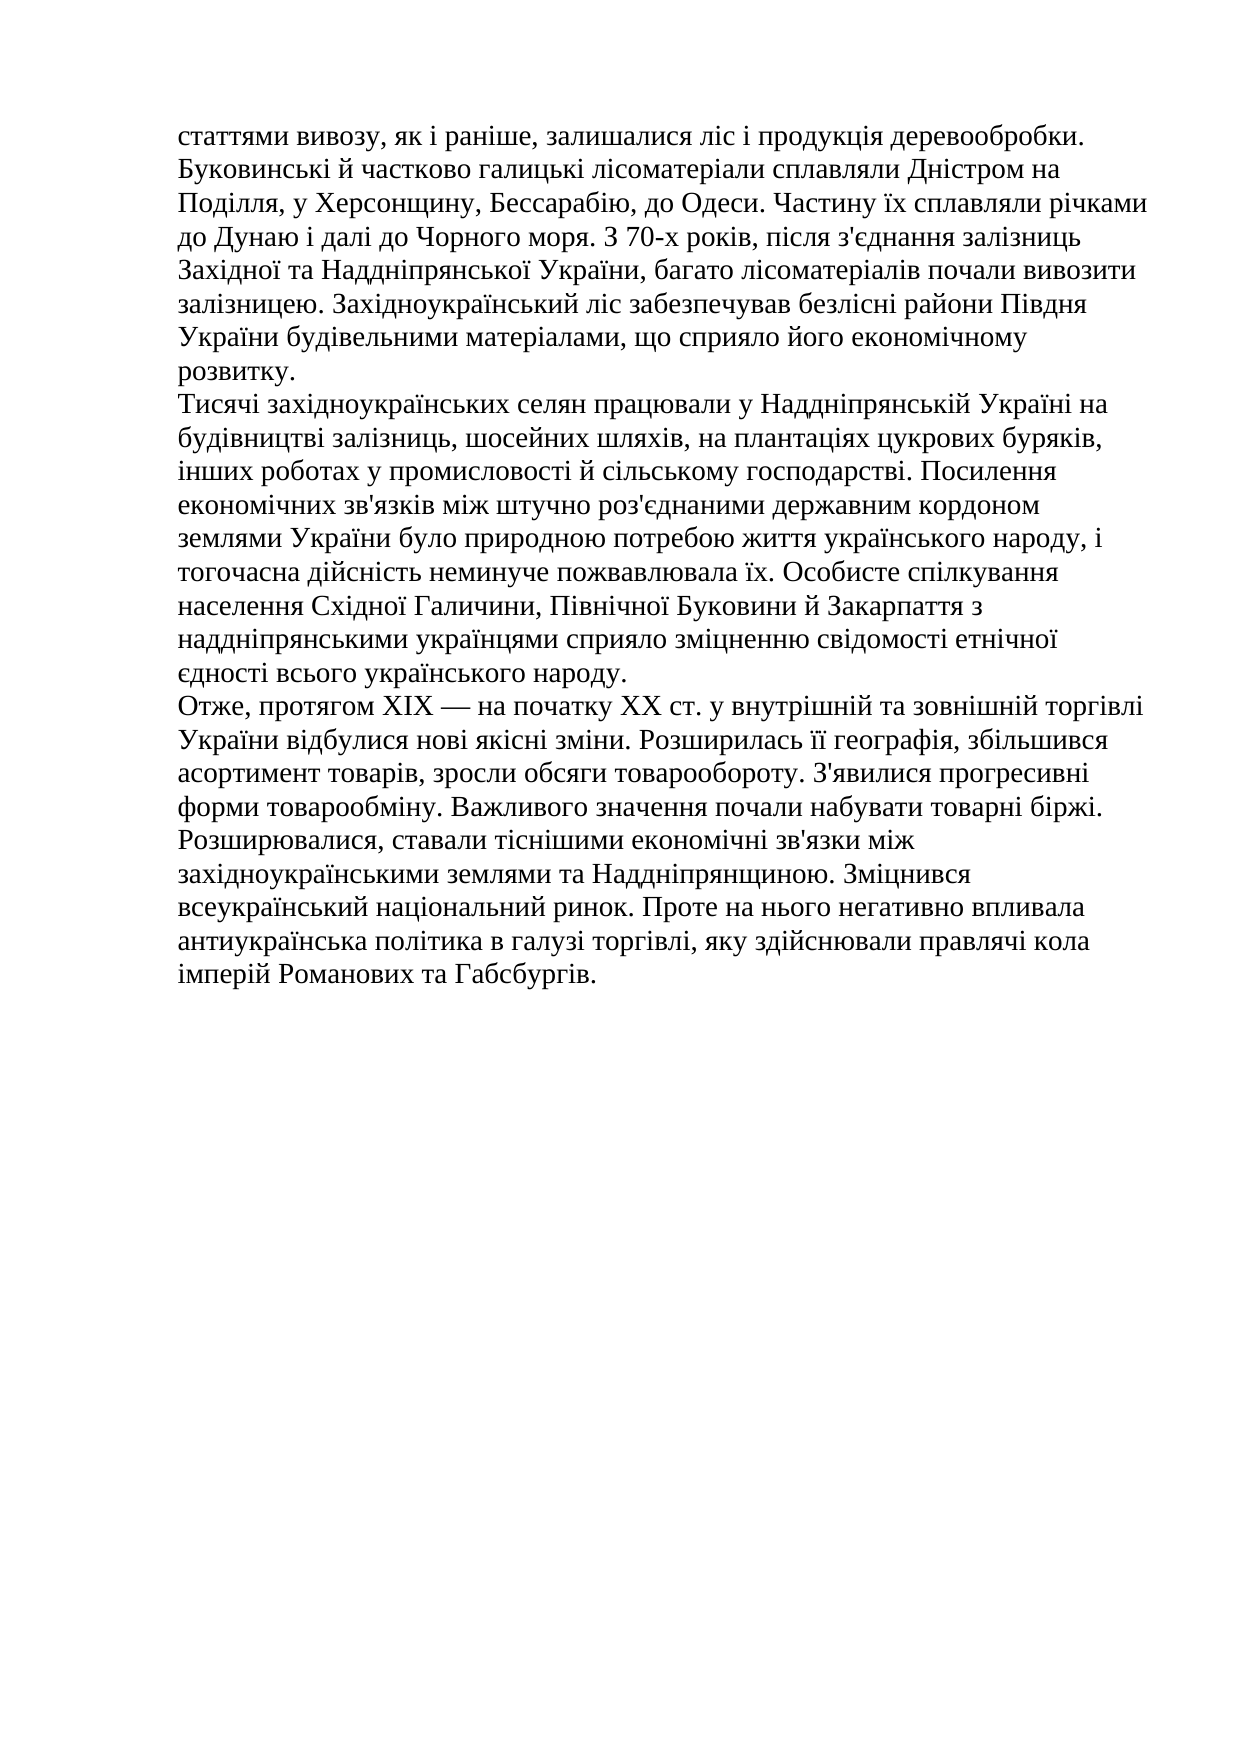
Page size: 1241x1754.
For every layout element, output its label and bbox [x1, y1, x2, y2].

text [177, 118, 1152, 990]
